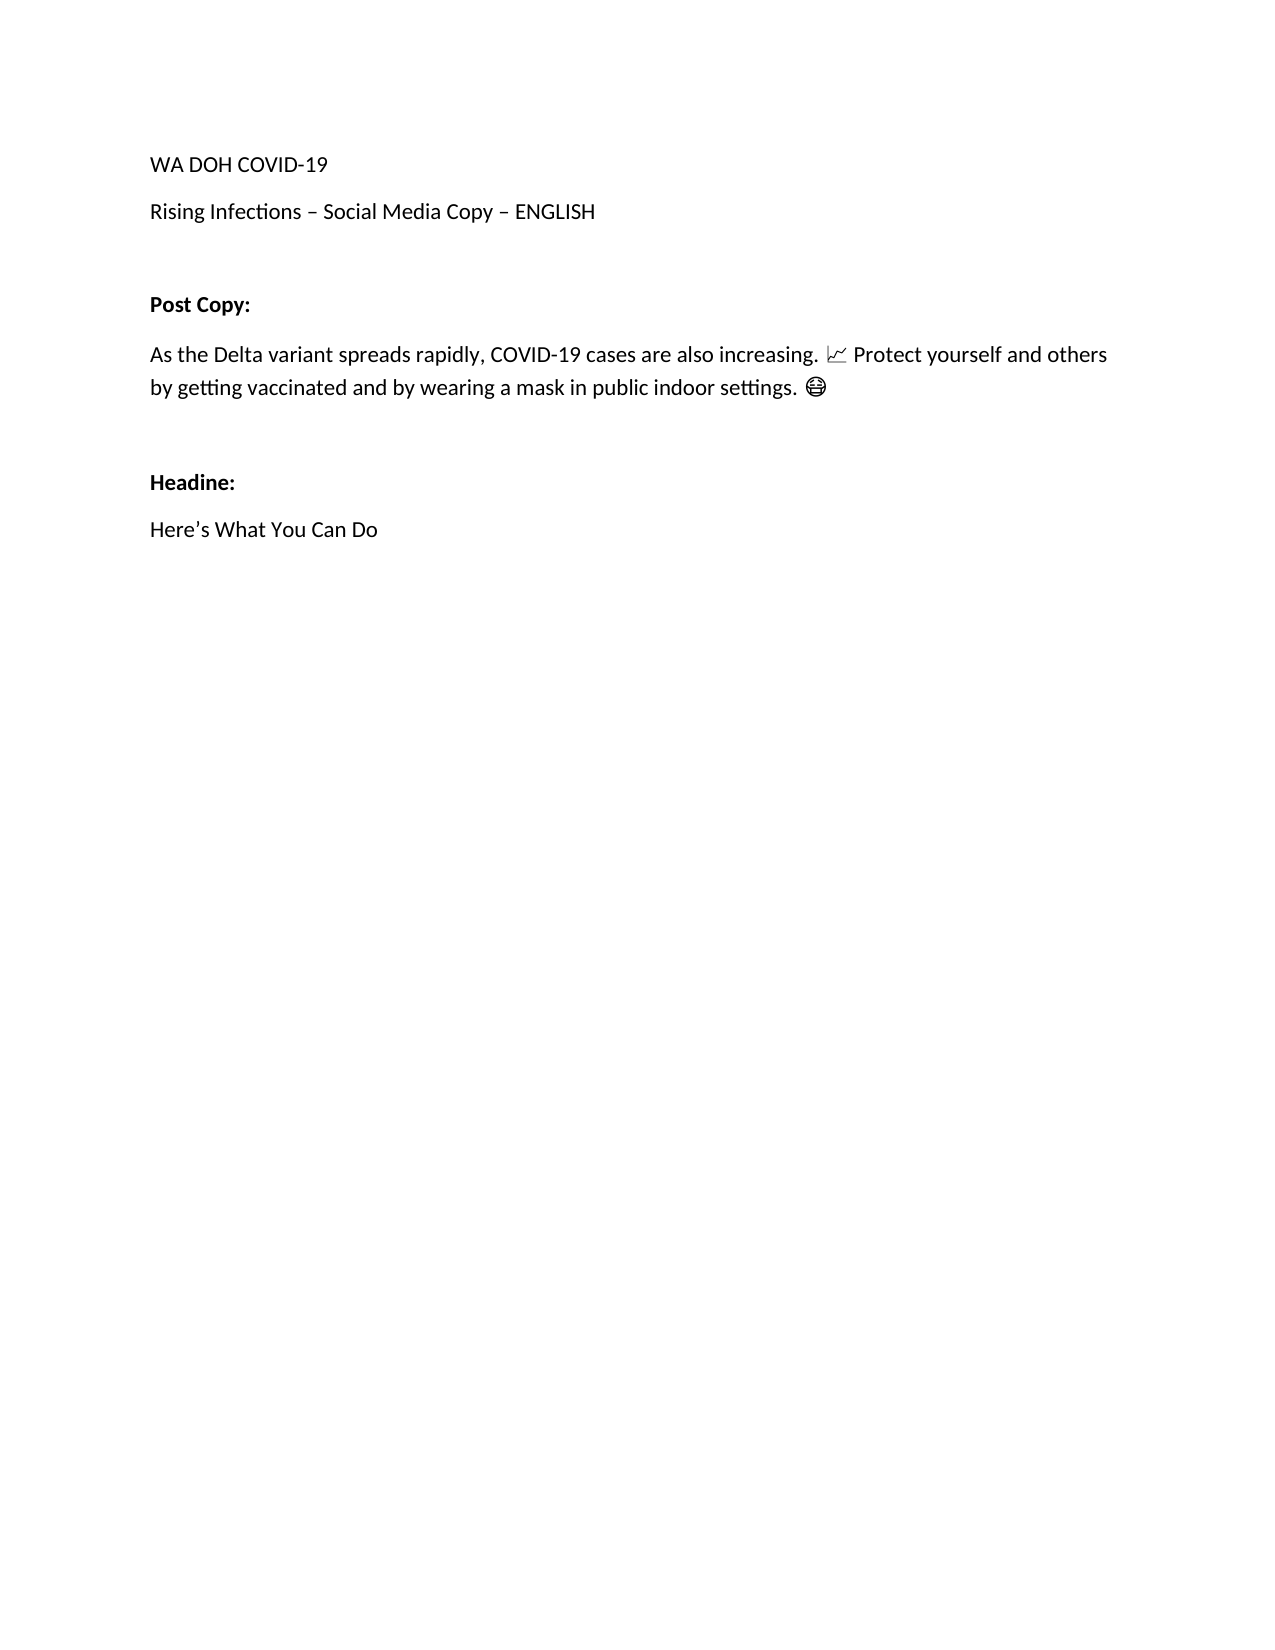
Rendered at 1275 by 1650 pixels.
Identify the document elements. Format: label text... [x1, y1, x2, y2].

text As the Delta variant spreads rapidly, COVID-19 cases are also increasing. 📈 Protect yourself and others by getting vaccinated and by wearing a mask in public indoor settings. 😷 [150, 337, 1125, 402]
text Headine: [150, 468, 1125, 497]
text Rising Infections – Social Media Copy – ENGLISH [150, 197, 1125, 225]
text Post Copy: [150, 291, 1125, 319]
text Here’s What You Can Do [150, 515, 1125, 543]
text WA DOH COVID-19 [150, 150, 1125, 178]
